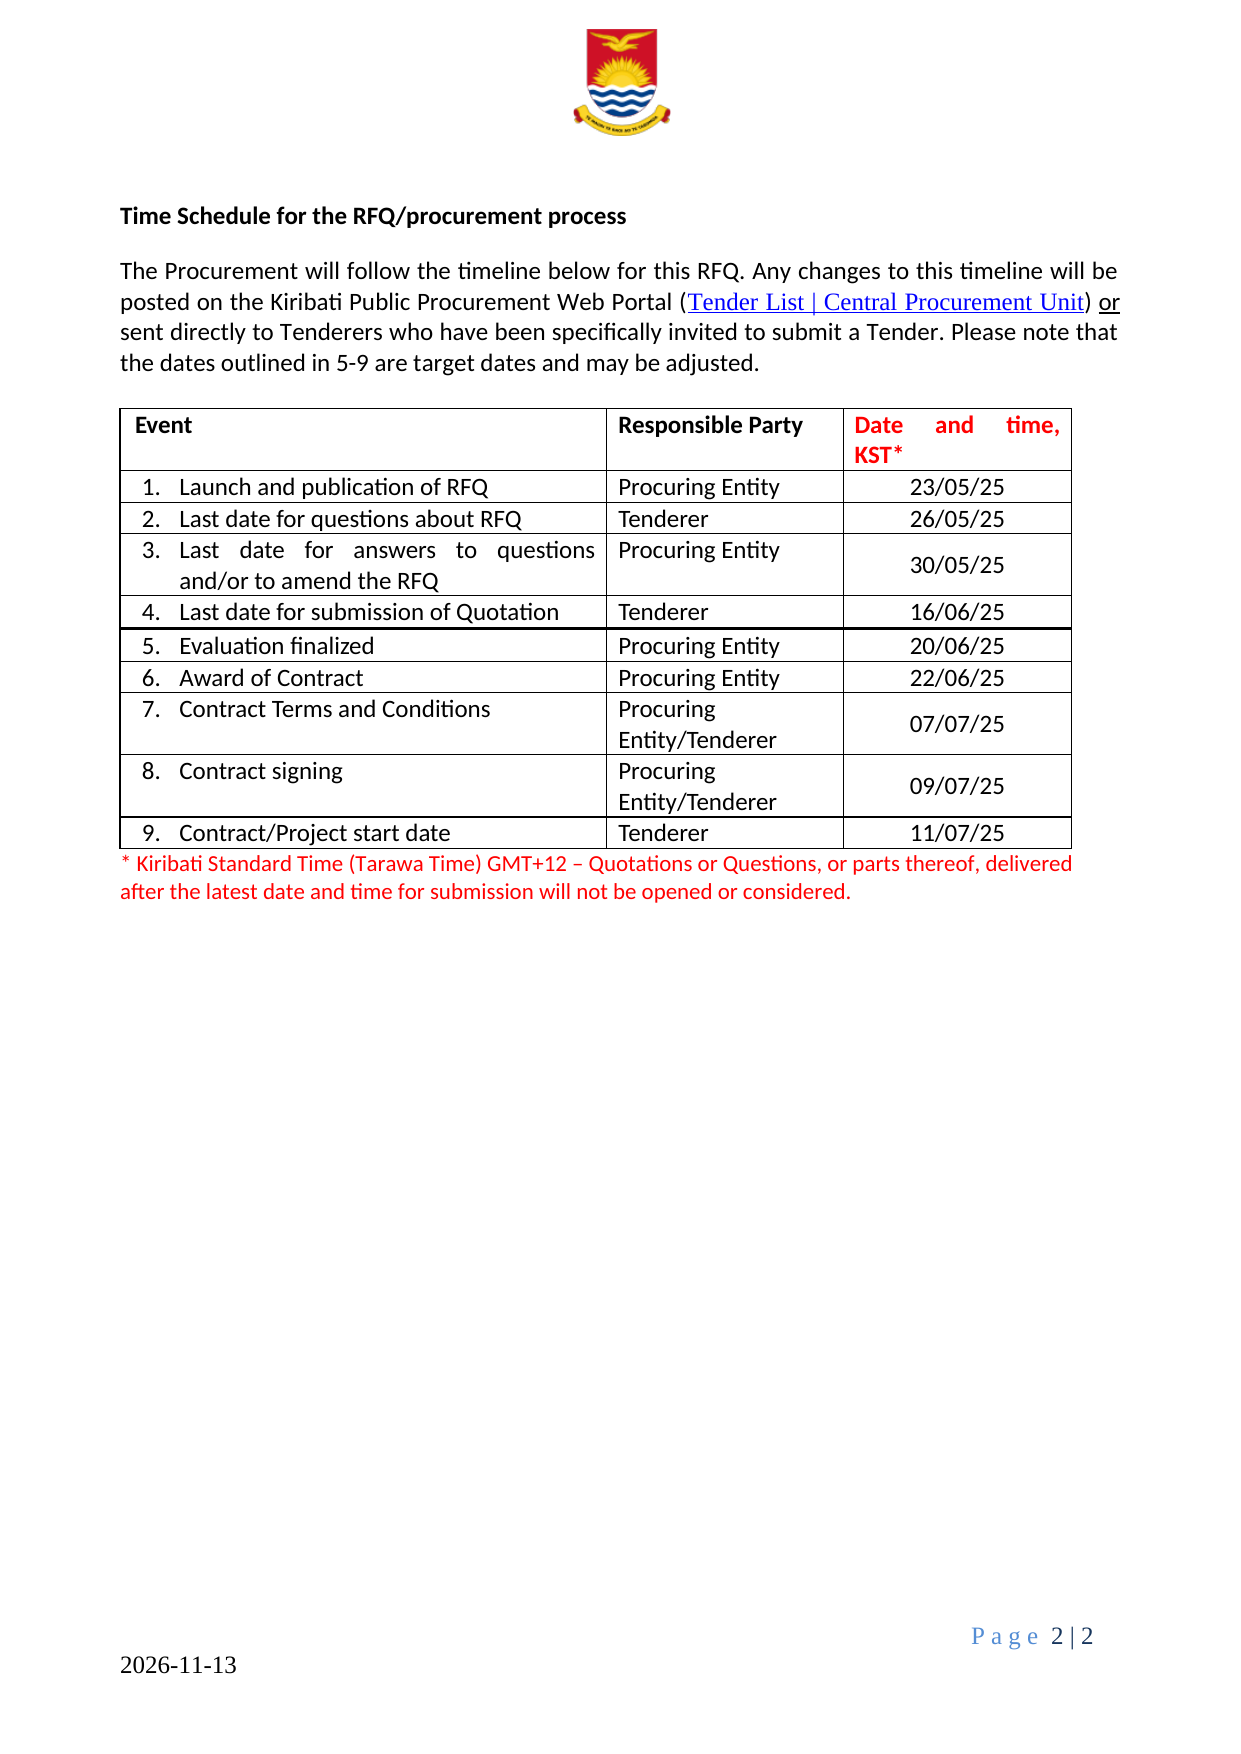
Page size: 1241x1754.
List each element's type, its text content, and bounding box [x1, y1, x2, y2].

text * Kiribati Standard Time (Tarawa Time) GMT+12 – Quotations or Questions, or parts thereof, delivered after the latest date and time for submission will not be opened or considered. [120, 849, 1120, 905]
table_cell 11/07/25 [844, 818, 1071, 848]
table_cell Procuring Entity [607, 662, 843, 692]
table_header Event [121, 409, 606, 470]
table_cell Tenderer [607, 503, 843, 533]
table_cell 09/07/25 [844, 755, 1071, 816]
picture [573, 29, 671, 136]
table_cell Award of Contract [121, 662, 606, 692]
table_cell Procuring Entity/Tenderer [607, 693, 843, 754]
subtitle Time Schedule for the RFQ/procurement process [120, 200, 1120, 231]
table_cell Contract Terms and Conditions [121, 693, 606, 754]
table_cell Last date for questions about RFQ [121, 503, 606, 533]
table_cell Procuring Entity/Tenderer [607, 755, 843, 816]
table_cell 20/06/25 [844, 630, 1071, 661]
table_cell 07/07/25 [844, 693, 1071, 754]
table_cell Evaluation finalized [121, 630, 606, 661]
table_cell Procuring Entity [607, 471, 843, 502]
table_cell Procuring Entity [607, 630, 843, 661]
table_cell Procuring Entity [607, 534, 843, 595]
table_cell Launch and publication of RFQ [121, 471, 606, 502]
table_cell Tenderer [607, 818, 843, 848]
table_header Date and time, KST* [844, 409, 1071, 470]
table_cell Contract/Project start date [121, 818, 606, 848]
table_cell Tenderer [607, 596, 843, 627]
table_cell 16/06/25 [844, 596, 1071, 627]
table_cell Contract signing [121, 755, 606, 816]
table_cell Last date for answers to questions and/or to amend the RFQ [121, 534, 606, 595]
table_cell 23/05/25 [844, 471, 1071, 502]
table_header Responsible Party [607, 409, 843, 470]
text The Procurement will follow the timeline below for this RFQ. Any changes to this timeline will be posted on the Kiribati Public Procurement Web Portal (Tender List | Central Procurement Unit) or sent directly to Tenderers who have been specifically invited to submit a Tender. Please note that the dates outlined in 5-9 are target dates and may be adjusted. [120, 256, 1120, 378]
table_cell Last date for submission of Quotation [121, 596, 606, 627]
table_cell 26/05/25 [844, 503, 1071, 533]
table_cell 30/05/25 [844, 534, 1071, 595]
table_cell 22/06/25 [844, 662, 1071, 692]
